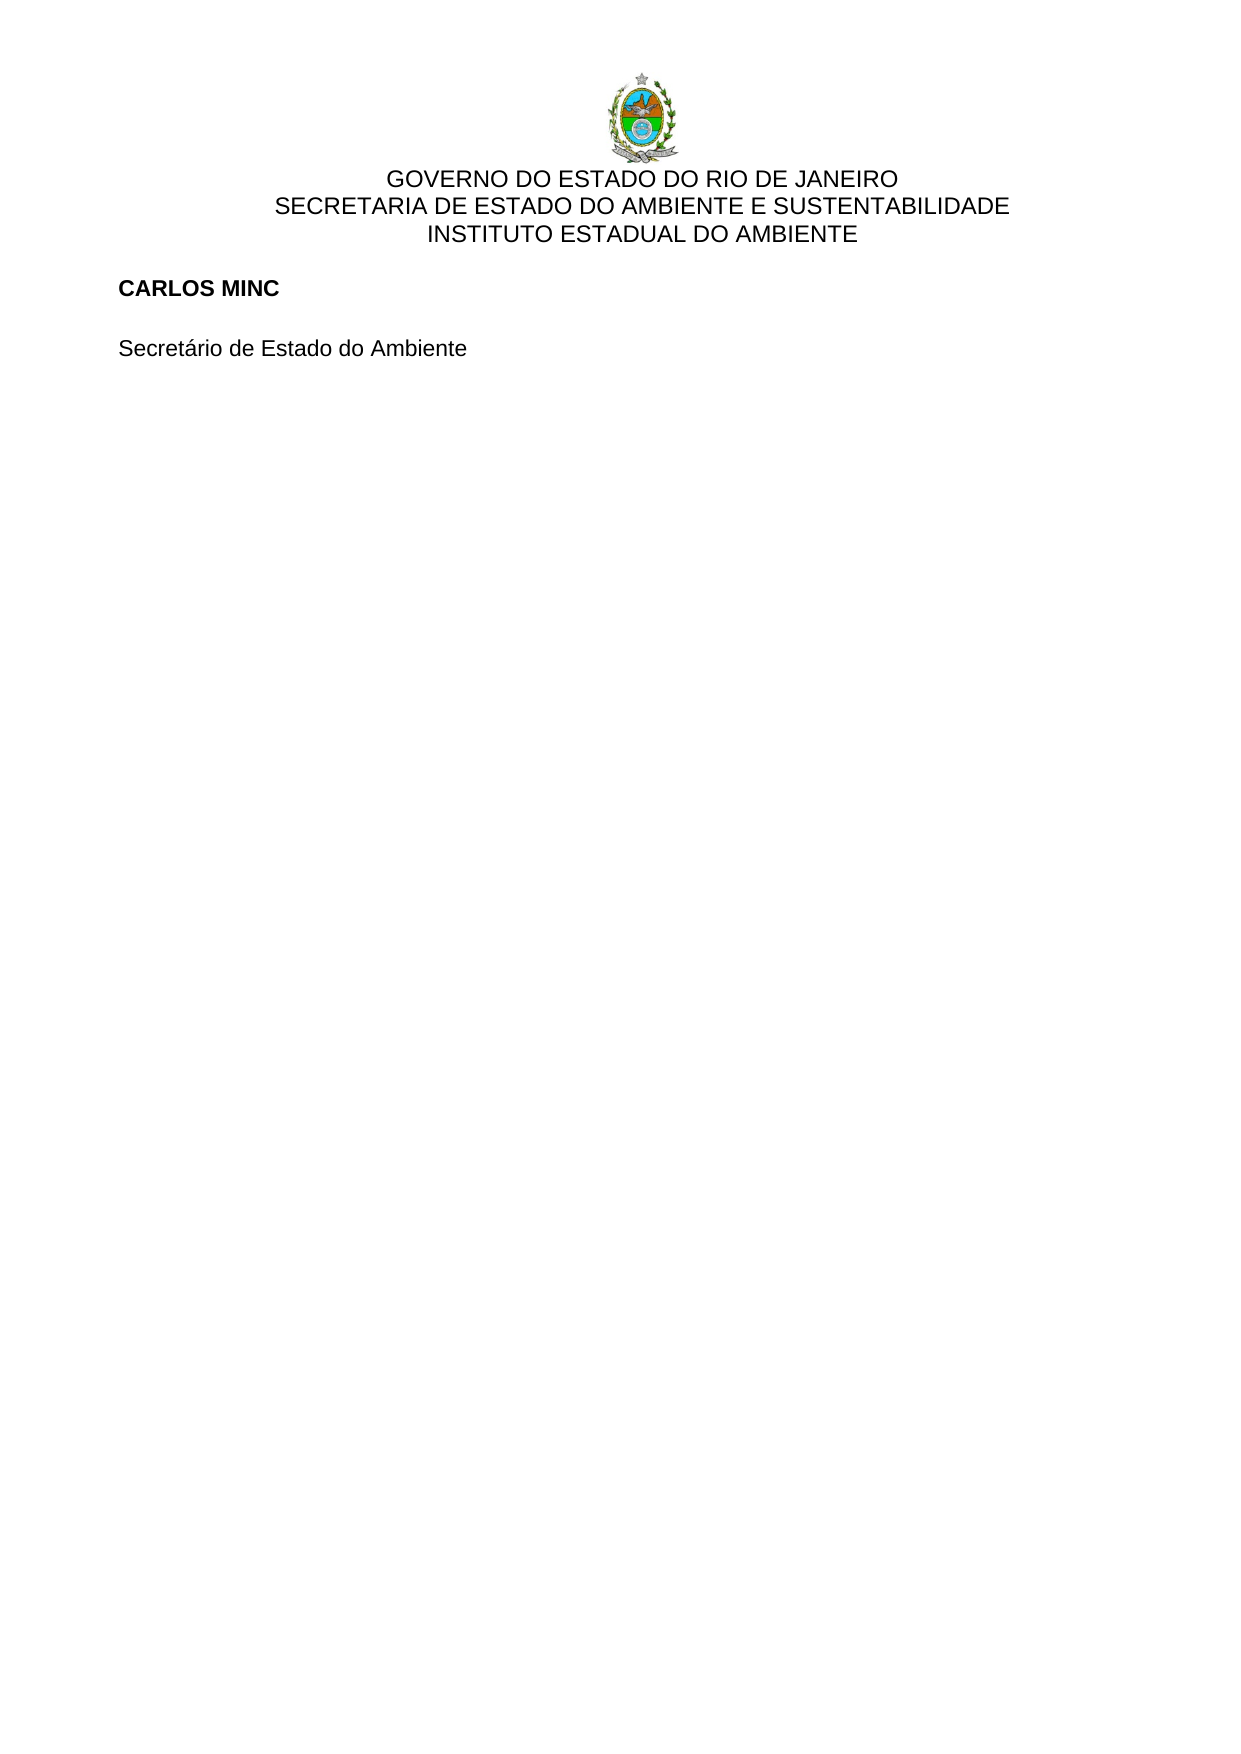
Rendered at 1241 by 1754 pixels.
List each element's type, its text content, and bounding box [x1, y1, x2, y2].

text Secretário de Estado do Ambiente [118, 335, 1167, 361]
picture [605, 72, 679, 165]
text CARLOS MINC [118, 275, 1167, 302]
